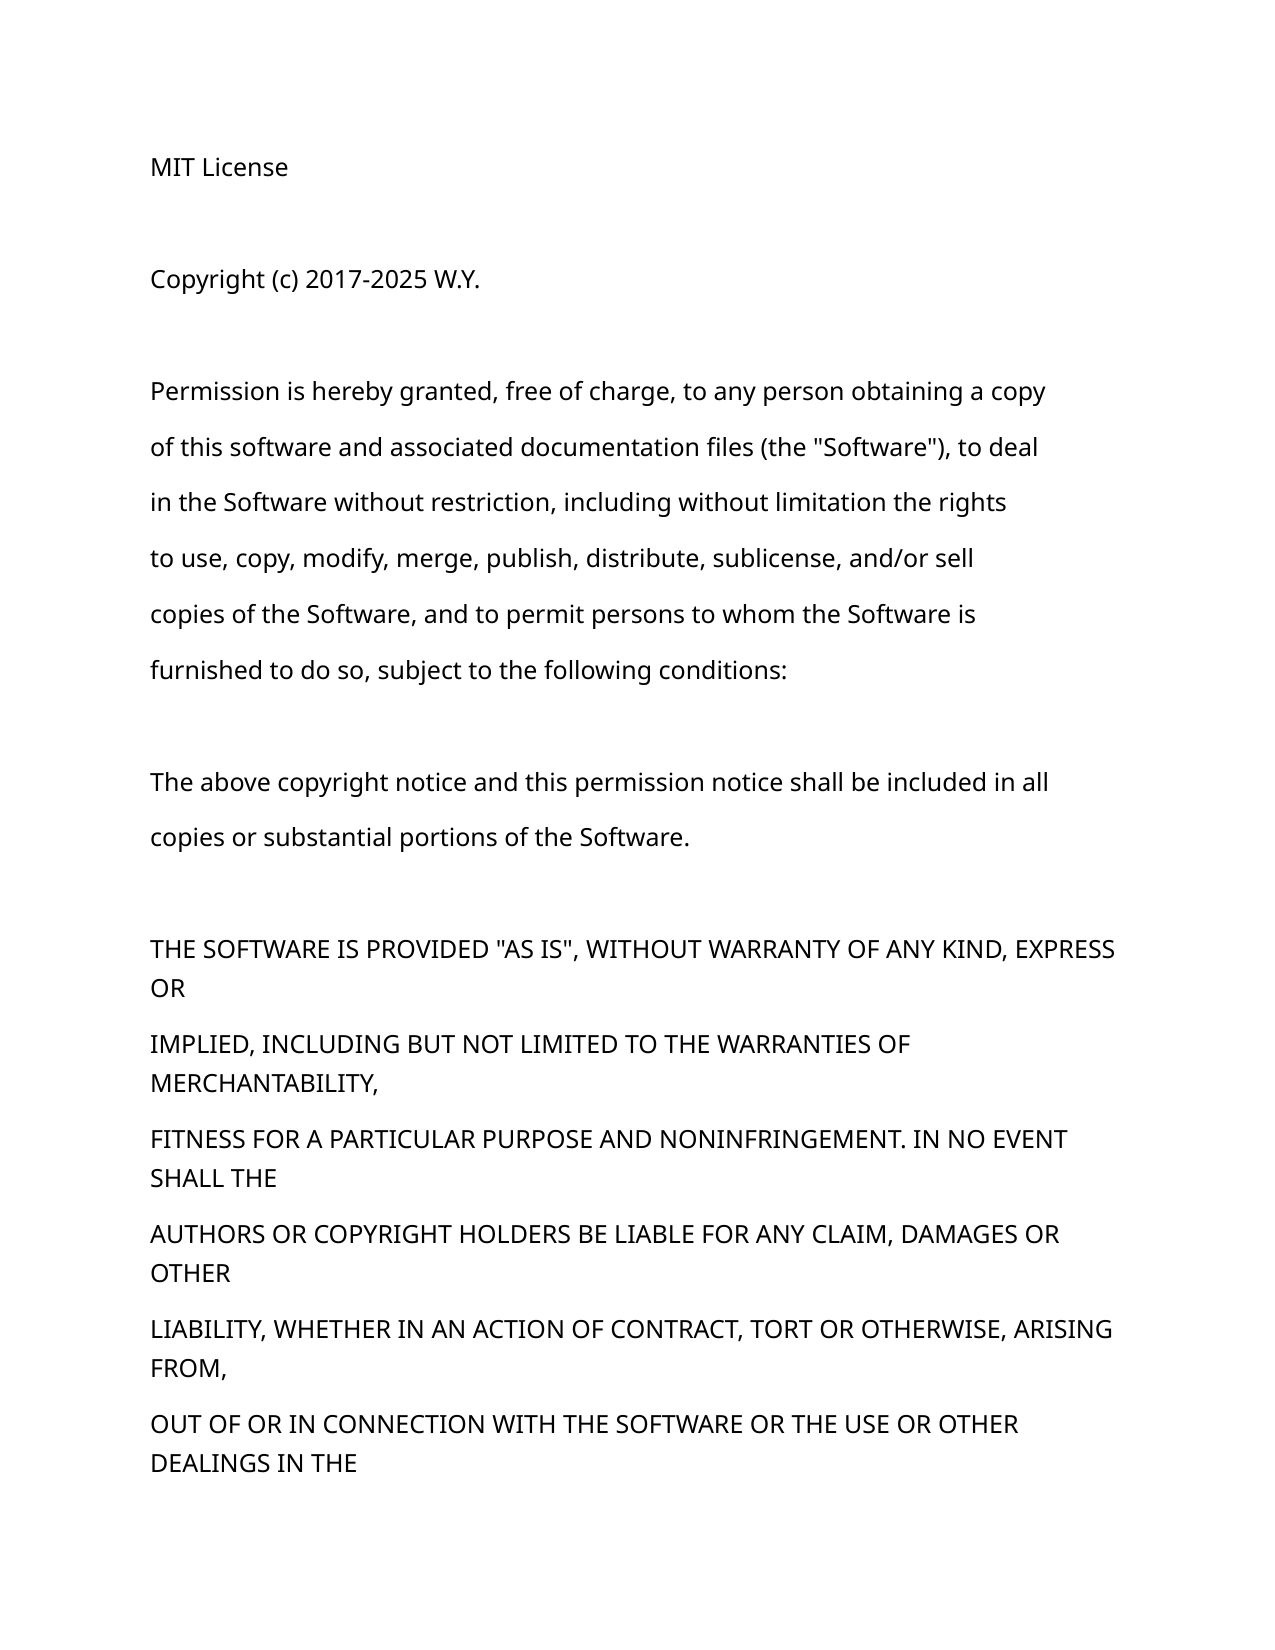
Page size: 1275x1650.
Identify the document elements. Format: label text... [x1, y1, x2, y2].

text IMPLIED, INCLUDING BUT NOT LIMITED TO THE WARRANTIES OF MERCHANTABILITY, [150, 1027, 1125, 1100]
text FITNESS FOR A PARTICULAR PURPOSE AND NONINFRINGEMENT. IN NO EVENT SHALL THE [150, 1122, 1125, 1195]
text copies or substantial portions of the Software. [150, 820, 1125, 854]
text AUTHORS OR COPYRIGHT HOLDERS BE LIABLE FOR ANY CLAIM, DAMAGES OR OTHER [150, 1217, 1125, 1290]
text Permission is hereby granted, free of charge, to any person obtaining a copy [150, 373, 1125, 407]
text of this software and associated documentation files (the "Software"), to deal [150, 429, 1125, 463]
text in the Software without restriction, including without limitation the rights [150, 485, 1125, 519]
text The above copyright notice and this permission notice shall be included in all [150, 764, 1125, 798]
text MIT License [150, 150, 1125, 184]
text LIABILITY, WHETHER IN AN ACTION OF CONTRACT, TORT OR OTHERWISE, ARISING FROM, [150, 1312, 1125, 1385]
text Copyright (c) 2017-2025 W.Y. [150, 262, 1125, 296]
text THE SOFTWARE IS PROVIDED "AS IS", WITHOUT WARRANTY OF ANY KIND, EXPRESS OR [150, 932, 1125, 1005]
text OUT OF OR IN CONNECTION WITH THE SOFTWARE OR THE USE OR OTHER DEALINGS IN THE [150, 1407, 1125, 1480]
text copies of the Software, and to permit persons to whom the Software is [150, 597, 1125, 631]
text furnished to do so, subject to the following conditions: [150, 652, 1125, 687]
text to use, copy, modify, merge, publish, distribute, sublicense, and/or sell [150, 541, 1125, 575]
